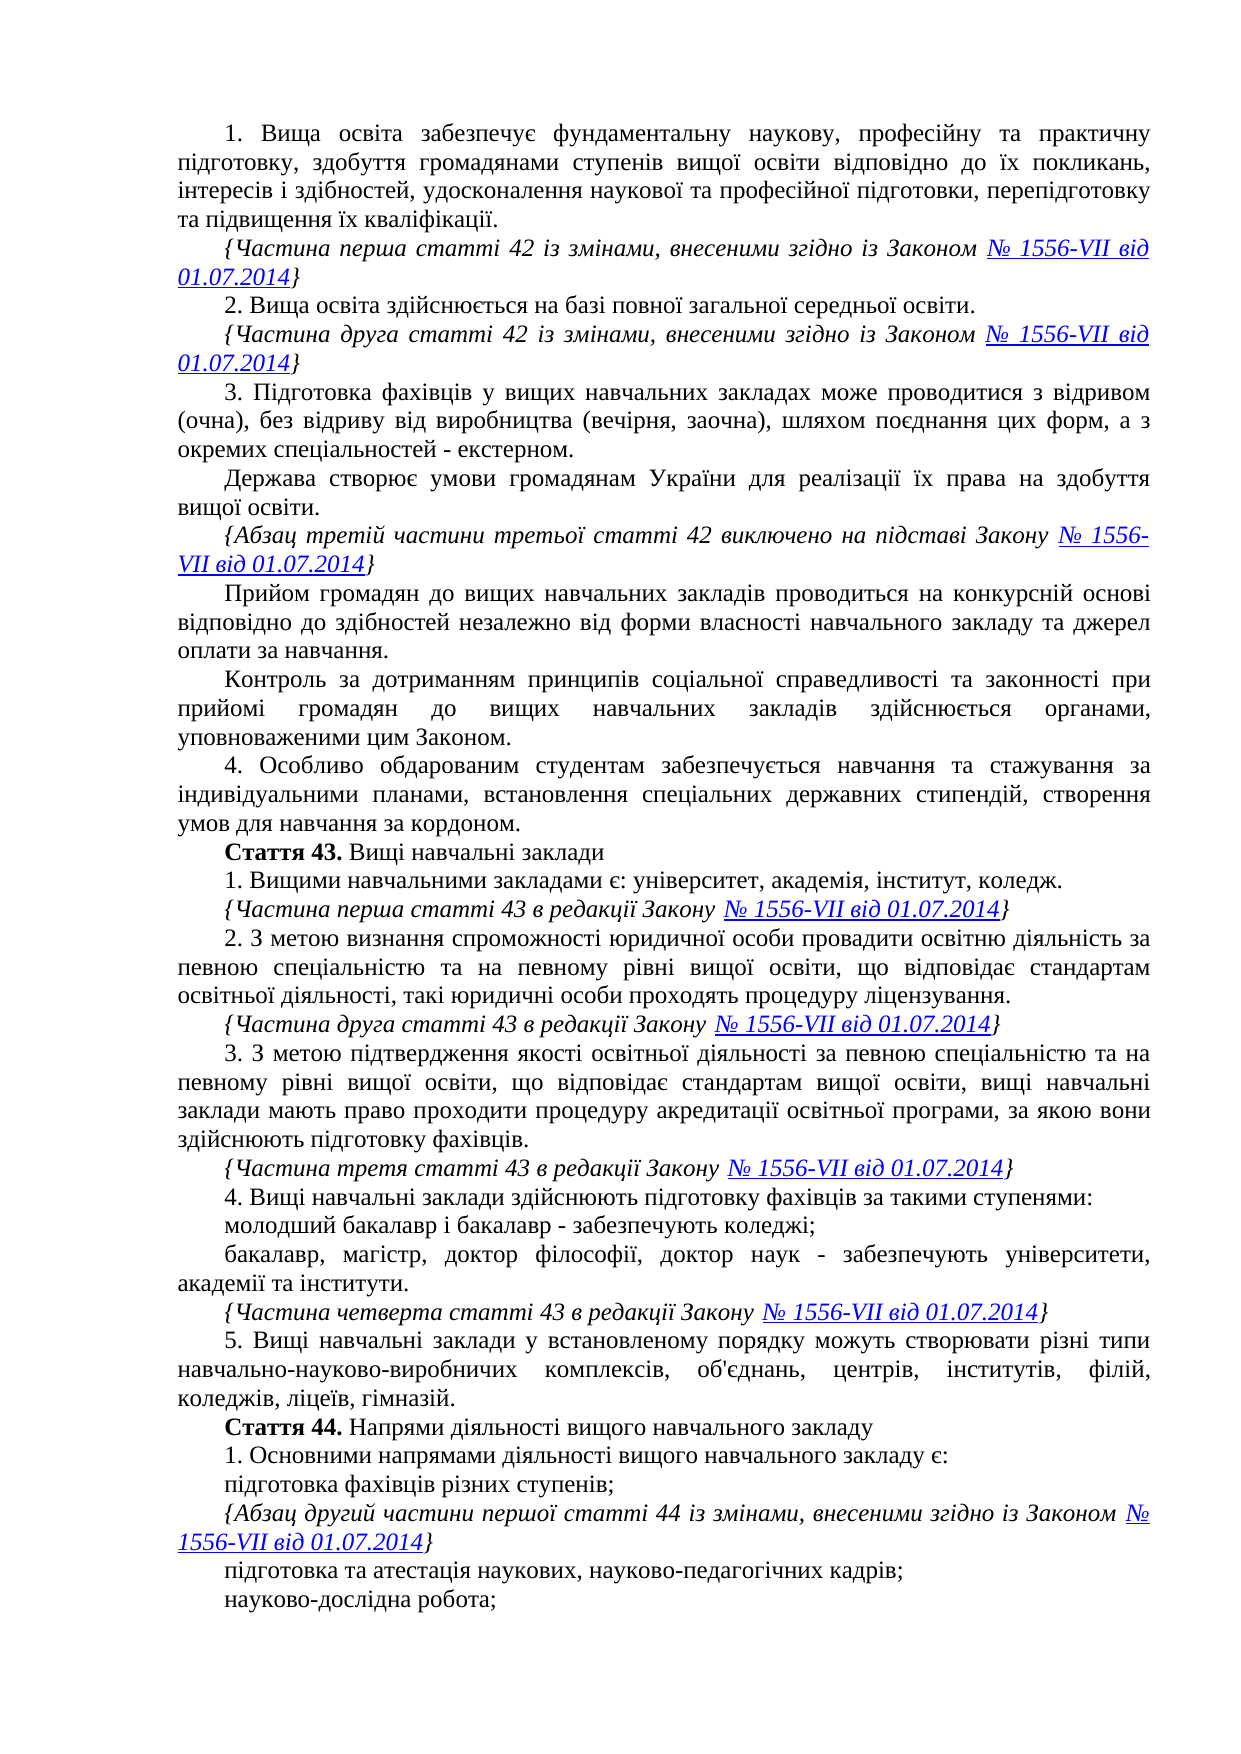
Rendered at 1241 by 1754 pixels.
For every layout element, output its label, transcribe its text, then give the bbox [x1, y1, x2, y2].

text Держава створює умови громадянам України для реалізації їх права на здобуття вищої освіти. [177, 463, 1152, 521]
text 1. Основними напрямами діяльності вищого навчального закладу є: [177, 1441, 1152, 1469]
text {Частина друга статті 43 в редакції Закону № 1556-VII від 01.07.2014} [177, 1009, 1152, 1038]
text 2. Вища освіта здійснюється на базі повної загальної середньої освіти. [177, 291, 1152, 319]
text {Частина друга статті 42 із змінами, внесеними згідно із Законом № 1556-VII від 01.07.2014} [177, 319, 1152, 377]
text 4. Особливо обдарованим студентам забезпечується навчання та стажування за індивідуальними планами, встановлення спеціальних державних стипендій, створення умов для навчання за кордоном. [177, 751, 1152, 837]
text молодший бакалавр і бакалавр - забезпечують коледжі; [177, 1211, 1152, 1239]
text 1. Вищими навчальними закладами є: університет, академія, інститут, коледж. [177, 866, 1152, 894]
text 1. Вища освіта забезпечує фундаментальну наукову, професійну та практичну підготовку, здобуття громадянами ступенів вищої освіти відповідно до їх покликань, інтересів і здібностей, удосконалення наукової та професійної підготовки, перепідготовку та підвищення їх кваліфікації. [177, 118, 1152, 233]
text бакалавр, магістр, доктор філософії, доктор наук - забезпечують університети, академії та інститути. [177, 1239, 1152, 1297]
text {Частина третя статті 43 в редакції Закону № 1556-VII від 01.07.2014} [177, 1153, 1152, 1182]
text Прийом громадян до вищих навчальних закладів проводиться на конкурсній основі відповідно до здібностей незалежно від форми власності навчального закладу та джерел оплати за навчання. [177, 578, 1152, 664]
text Стаття 43. Вищі навчальні заклади [177, 837, 1152, 866]
text {Абзац третій частини третьої статті 42 виключено на підставі Закону № 1556-VII від 01.07.2014} [177, 521, 1152, 578]
text 5. Вищі навчальні заклади у встановленому порядку можуть створювати різні типи навчально-науково-виробничих комплексів, об'єднань, центрів, інститутів, філій, коледжів, ліцеїв, гімназій. [177, 1326, 1152, 1412]
text {Частина перша статті 42 із змінами, внесеними згідно із Законом № 1556-VII від 01.07.2014} [177, 233, 1152, 291]
text 3. З метою підтвердження якості освітньої діяльності за певною спеціальністю та на певному рівні вищої освіти, що відповідає стандартам вищої освіти, вищі навчальні заклади мають право проходити процедуру акредитації освітньої програми, за якою вони здійснюють підготовку фахівців. [177, 1038, 1152, 1153]
text науково-дослідна робота; [177, 1584, 1152, 1613]
text 2. З метою визнання спроможності юридичної особи провадити освітню діяльність за певною спеціальністю та на певному рівні вищої освіти, що відповідає стандартам освітньої діяльності, такі юридичні особи проходять процедуру ліцензування. [177, 923, 1152, 1009]
text Стаття 44. Напрями діяльності вищого навчального закладу [177, 1412, 1152, 1441]
text 3. Підготовка фахівців у вищих навчальних закладах може проводитися з відривом (очна), без відриву від виробництва (вечірня, заочна), шляхом поєднання цих форм, а з окремих спеціальностей - екстерном. [177, 377, 1152, 463]
text підготовка та атестація наукових, науково-педагогічних кадрів; [177, 1556, 1152, 1584]
text підготовка фахівців різних ступенів; [177, 1469, 1152, 1498]
text {Частина перша статті 43 в редакції Закону № 1556-VII від 01.07.2014} [177, 894, 1152, 923]
text {Абзац другий частини першої статті 44 із змінами, внесеними згідно із Законом № 1556-VII від 01.07.2014} [177, 1498, 1152, 1556]
text Контроль за дотриманням принципів соціальної справедливості та законності при прийомі громадян до вищих навчальних закладів здійснюється органами, уповноваженими цим Законом. [177, 664, 1152, 751]
text 4. Вищі навчальні заклади здійснюють підготовку фахівців за такими ступенями: [177, 1182, 1152, 1211]
text {Частина четверта статті 43 в редакції Закону № 1556-VII від 01.07.2014} [177, 1297, 1152, 1326]
